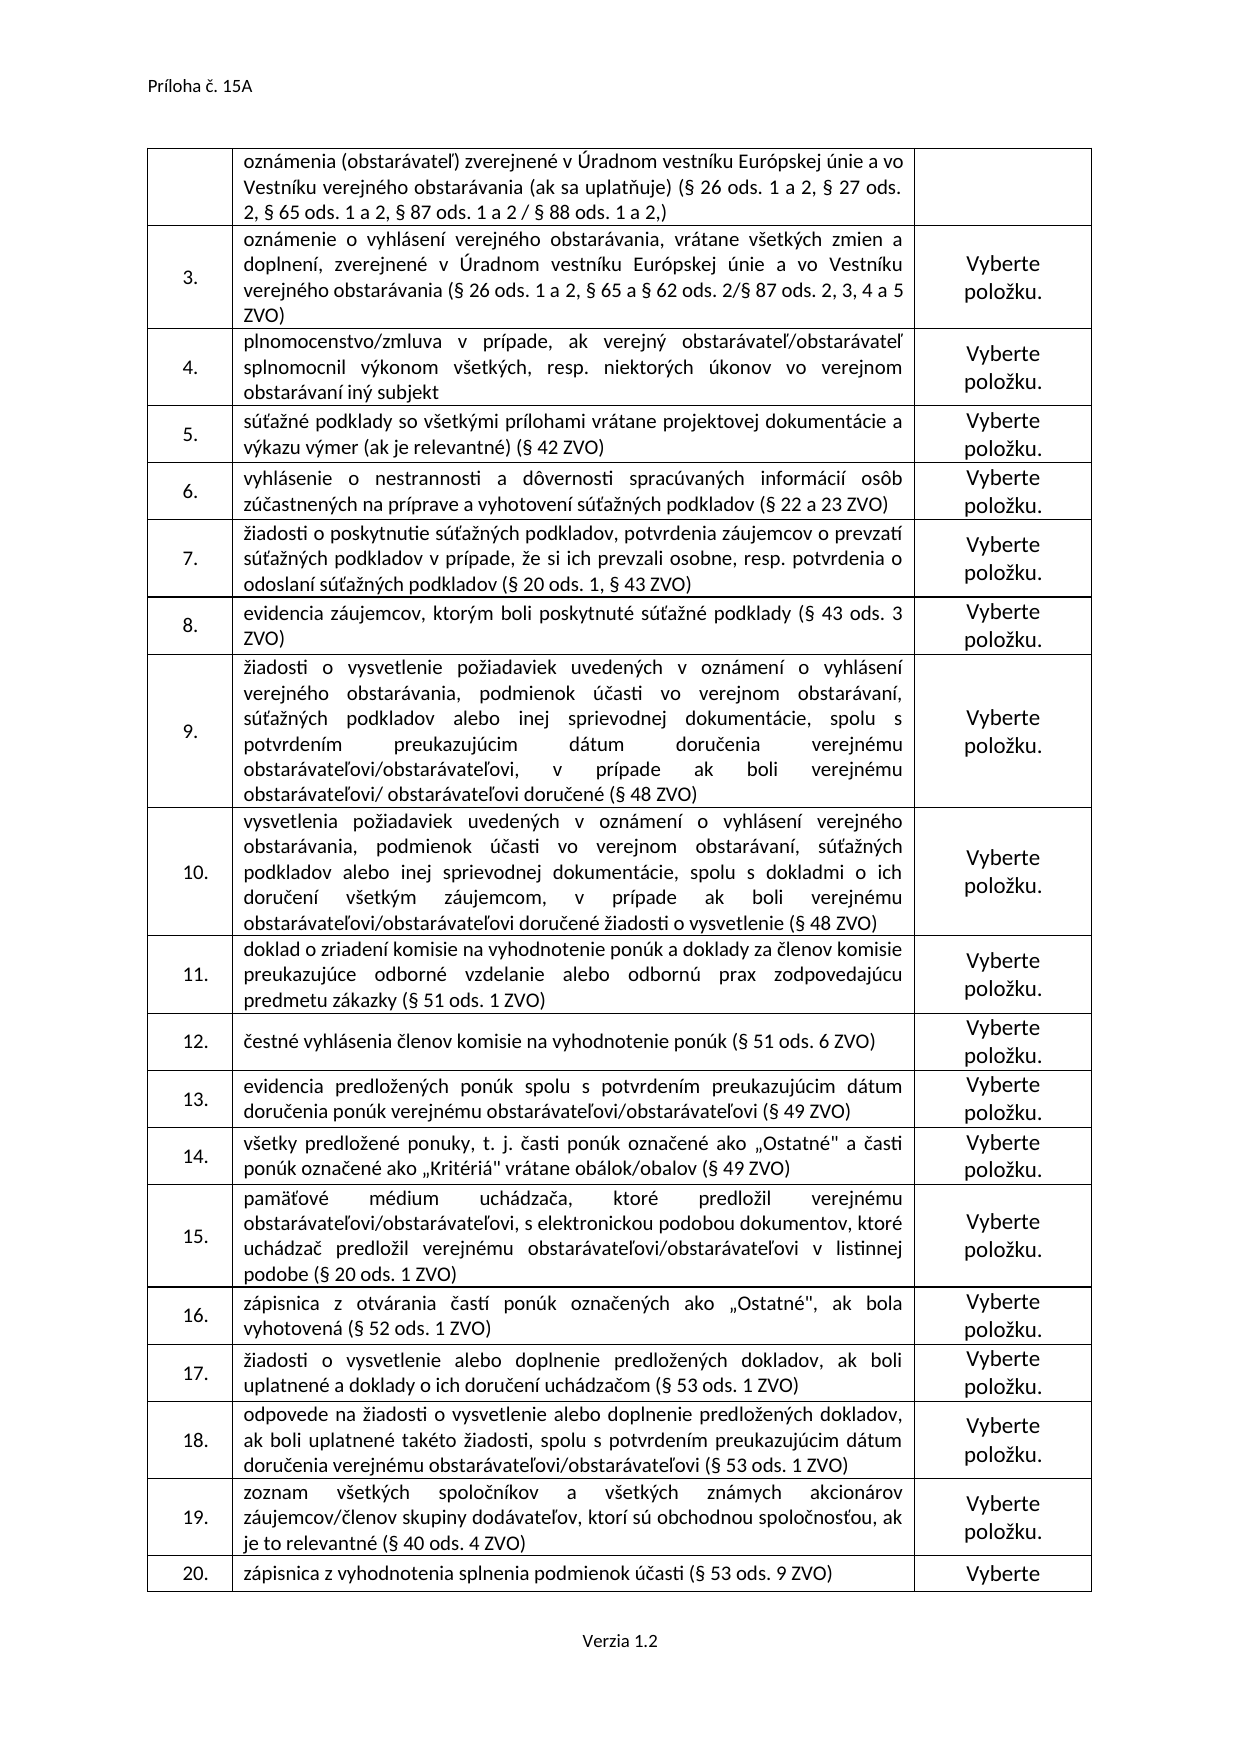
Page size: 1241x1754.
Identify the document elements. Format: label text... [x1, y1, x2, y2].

table_cell evidencia predložených ponúk spolu s potvrdením preukazujúcim dátum doručenia ponúk verejnému obstarávateľovi/obstarávateľovi (§ 49 ZVO) [233, 1071, 914, 1127]
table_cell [233, 1556, 914, 1591]
table_cell zápisnica z otvárania častí ponúk označených ako „Ostatné", ak bola vyhotovená (§ 52 ods. 1 ZVO) [233, 1288, 914, 1343]
table_cell [148, 520, 232, 596]
table_cell [148, 808, 232, 935]
table_cell oznámenie o vyhlásení verejného obstarávania, vrátane všetkých zmien a doplnení, zverejnené v Úradnom vestníku Európskej únie a vo Vestníku verejného obstarávania (§ 26 ods. 1 a 2, § 65 a § 62 ods. 2/§ 87 ods. 2, 3, 4 a 5 ZVO) [233, 226, 914, 328]
table_cell [148, 598, 232, 653]
table_cell [148, 1014, 232, 1069]
table_cell zoznam všetkých spoločníkov a všetkých známych akcionárov záujemcov/členov skupiny dodávateľov, ktorí sú obchodnou spoločnosťou, ak je to relevantné (§ 40 ods. 4 ZVO) [233, 1479, 914, 1555]
table_cell [148, 655, 232, 807]
table_cell [148, 406, 232, 462]
table_cell žiadosti o poskytnutie súťažných podkladov, potvrdenia záujemcov o prevzatí súťažných podkladov v prípade, že si ich prevzali osobne, resp. potvrdenia o odoslaní súťažných podkladov (§ 20 ods. 1, § 43 ZVO) [233, 520, 914, 596]
table_cell súťažné podklady so všetkými prílohami vrátane projektovej dokumentácie a výkazu výmer (ak je relevantné) (§ 42 ZVO) [233, 406, 914, 462]
table_cell [148, 329, 232, 405]
table_cell [148, 149, 232, 225]
table_cell [148, 1185, 232, 1286]
table_cell [148, 1128, 232, 1184]
table_cell [148, 463, 232, 519]
table_cell pamäťové médium uchádzača, ktoré predložil verejnému obstarávateľovi/obstarávateľovi, s elektronickou podobou dokumentov, ktoré uchádzač predložil verejnému obstarávateľovi/obstarávateľovi v listinnej podobe (§ 20 ods. 1 ZVO) [233, 1185, 914, 1286]
table_cell odpovede na žiadosti o vysvetlenie alebo doplnenie predložených dokladov, ak boli uplatnené takéto žiadosti, spolu s potvrdením preukazujúcim dátum doručenia verejnému obstarávateľovi/obstarávateľovi (§ 53 ods. 1 ZVO) [233, 1402, 914, 1478]
table_cell žiadosti o vysvetlenie alebo doplnenie predložených dokladov, ak boli uplatnené a doklady o ich doručení uchádzačom (§ 53 ods. 1 ZVO) [233, 1345, 914, 1401]
table_cell vysvetlenia požiadaviek uvedených v oznámení o vyhlásení verejného obstarávania, podmienok účasti vo verejnom obstarávaní, súťažných podkladov alebo inej sprievodnej dokumentácie, spolu s dokladmi o ich doručení všetkým záujemcom, v prípade ak boli verejnému obstarávateľovi/obstarávateľovi doručené žiadosti o vysvetlenie (§ 48 ZVO) [233, 808, 914, 935]
table_cell doklad o zriadení komisie na vyhodnotenie ponúk a doklady za členov komisie preukazujúce odborné vzdelanie alebo odbornú prax zodpovedajúcu predmetu zákazky (§ 51 ods. 1 ZVO) [233, 936, 914, 1012]
table_cell čestné vyhlásenia členov komisie na vyhodnotenie ponúk (§ 51 ods. 6 ZVO) [233, 1014, 914, 1069]
table_cell [148, 1071, 232, 1127]
table_cell evidencia záujemcov, ktorým boli poskytnuté súťažné podklady (§ 43 ods. 3 ZVO) [233, 598, 914, 653]
table_cell [148, 1402, 232, 1478]
table_cell všetky predložené ponuky, t. j. časti ponúk označené ako „Ostatné" a časti ponúk označené ako „Kritériá" vrátane obálok/obalov (§ 49 ZVO) [233, 1128, 914, 1184]
table_cell [148, 1345, 232, 1401]
table_cell žiadosti o vysvetlenie požiadaviek uvedených v oznámení o vyhlásení verejného obstarávania, podmienok účasti vo verejnom obstarávaní, súťažných podkladov alebo inej sprievodnej dokumentácie, spolu s potvrdením preukazujúcim dátum doručenia verejnému obstarávateľovi/obstarávateľovi, v prípade ak boli verejnému obstarávateľovi/ obstarávateľovi doručené (§ 48 ZVO) [233, 655, 914, 807]
table_cell vyhlásenie o nestrannosti a dôvernosti spracúvaných informácií osôb zúčastnených na príprave a vyhotovení súťažných podkladov (§ 22 a 23 ZVO) [233, 463, 914, 519]
table_cell plnomocenstvo/zmluva v prípade, ak verejný obstarávateľ/obstarávateľ splnomocnil výkonom všetkých, resp. niektorých úkonov vo verejnom obstarávaní iný subjekt [233, 329, 914, 405]
table_cell [148, 1556, 232, 1591]
table_cell [148, 936, 232, 1012]
table_cell [148, 226, 232, 328]
table_cell [148, 1288, 232, 1343]
table_cell [148, 1479, 232, 1555]
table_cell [233, 149, 914, 225]
